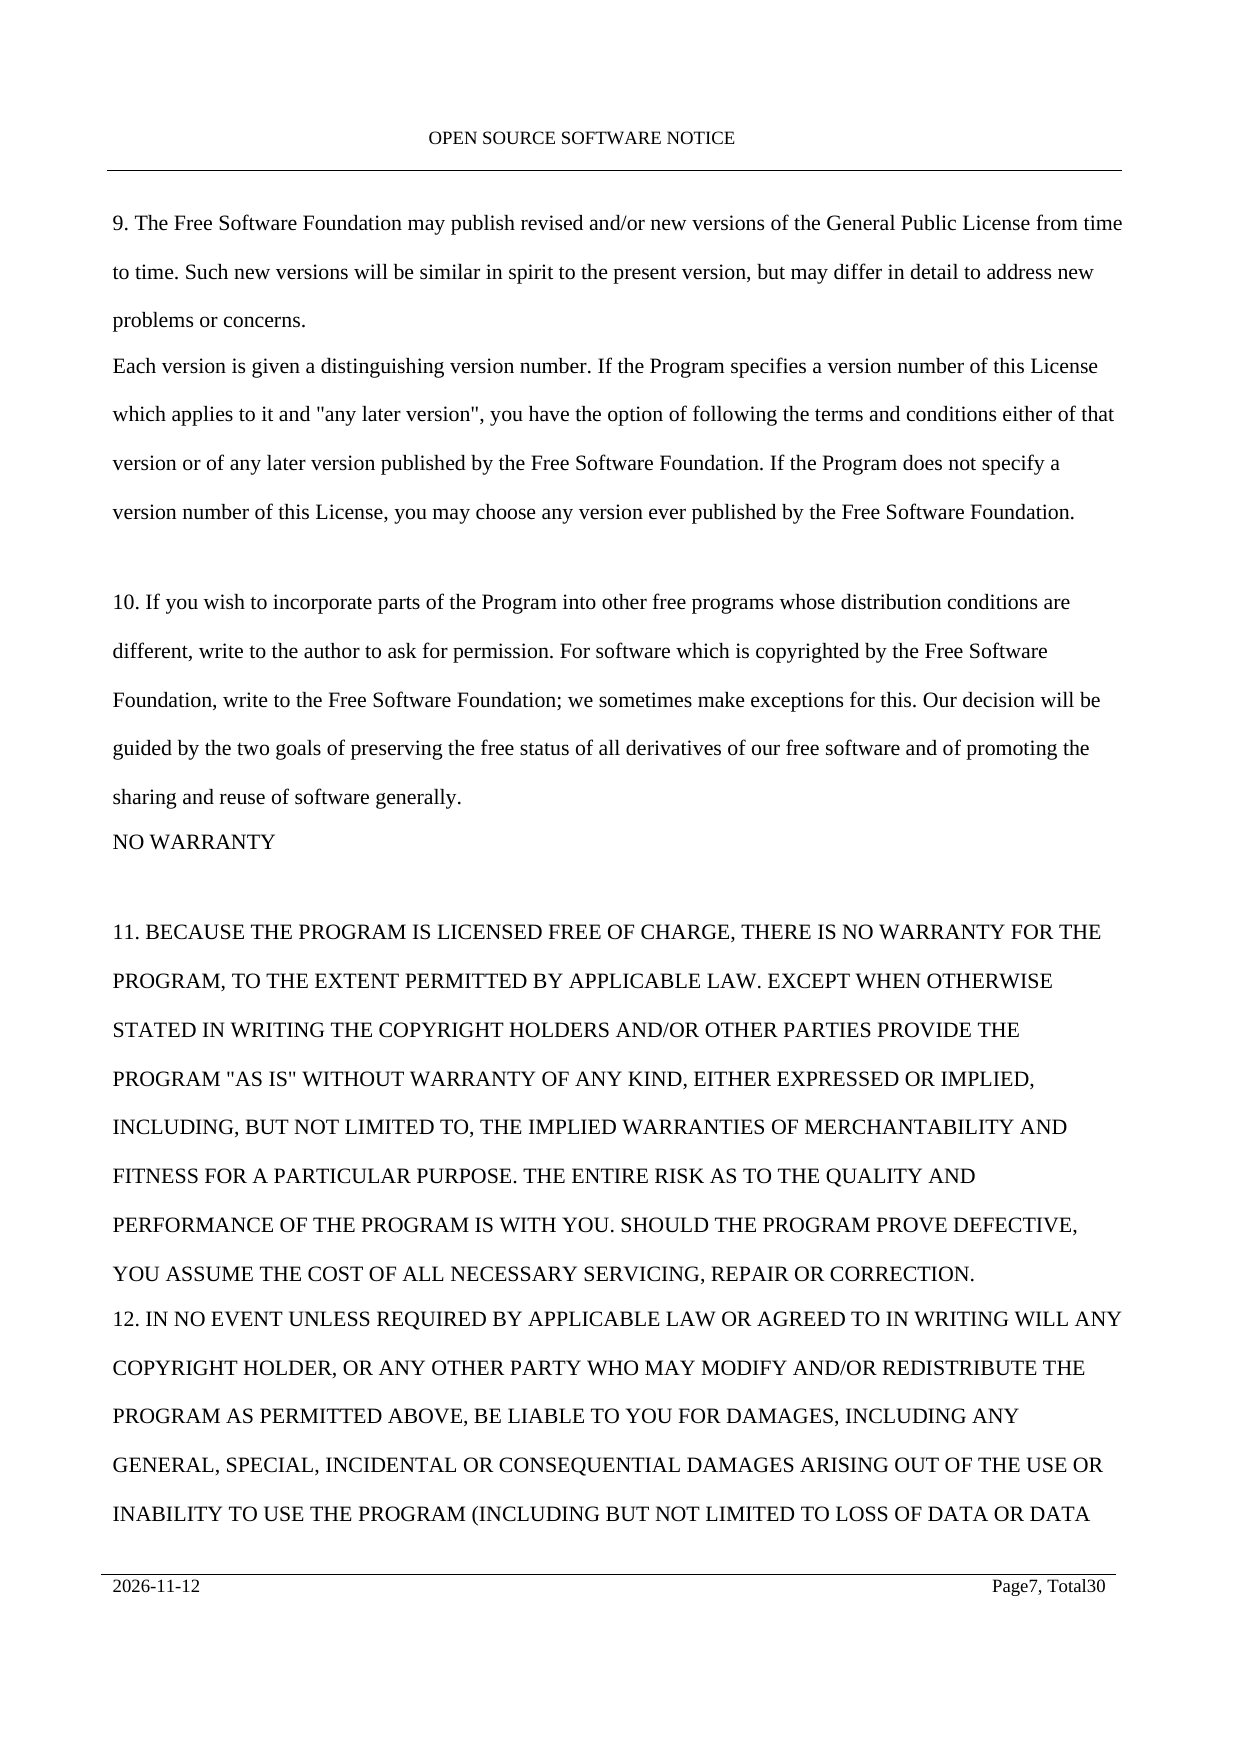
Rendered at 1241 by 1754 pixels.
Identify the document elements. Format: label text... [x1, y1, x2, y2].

text Each version is given a distinguishing version number. If the Program specifies a version number of this License which applies to it and "any later version", you have the option of following the terms and conditions either of that version or of any later version published by the Free Software Foundation. If the Program does not specify a version number of this License, you may choose any version ever published by the Free Software Foundation. [112, 349, 1128, 528]
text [112, 1302, 1128, 1529]
text NO WARRANTY [112, 826, 1128, 858]
text 10. If you wish to incorporate parts of the Program into other free programs whose distribution conditions are different, write to the author to ask for permission. For software which is copyrighted by the Free Software Foundation, write to the Free Software Foundation; we sometimes make exceptions for this. Our decision will be guided by the two goals of preserving the free status of all derivatives of our free software and of promoting the sharing and reuse of software generally. [112, 585, 1128, 813]
text 11. BECAUSE THE PROGRAM IS LICENSED FREE OF CHARGE, THERE IS NO WARRANTY FOR THE PROGRAM, TO THE EXTENT PERMITTED BY APPLICABLE LAW. EXCEPT WHEN OTHERWISE STATED IN WRITING THE COPYRIGHT HOLDERS AND/OR OTHER PARTIES PROVIDE THE PROGRAM "AS IS" WITHOUT WARRANTY OF ANY KIND, EITHER EXPRESSED OR IMPLIED, INCLUDING, BUT NOT LIMITED TO, THE IMPLIED WARRANTIES OF MERCHANTABILITY AND FITNESS FOR A PARTICULAR PURPOSE. THE ENTIRE RISK AS TO THE QUALITY AND PERFORMANCE OF THE PROGRAM IS WITH YOU. SHOULD THE PROGRAM PROVE DEFECTIVE, YOU ASSUME THE COST OF ALL NECESSARY SERVICING, REPAIR OR CORRECTION. [112, 916, 1128, 1289]
text 9. The Free Software Foundation may publish revised and/or new versions of the General Public License from time to time. Such new versions will be similar in spirit to the present version, but may differ in detail to address new problems or concerns. [112, 206, 1128, 336]
